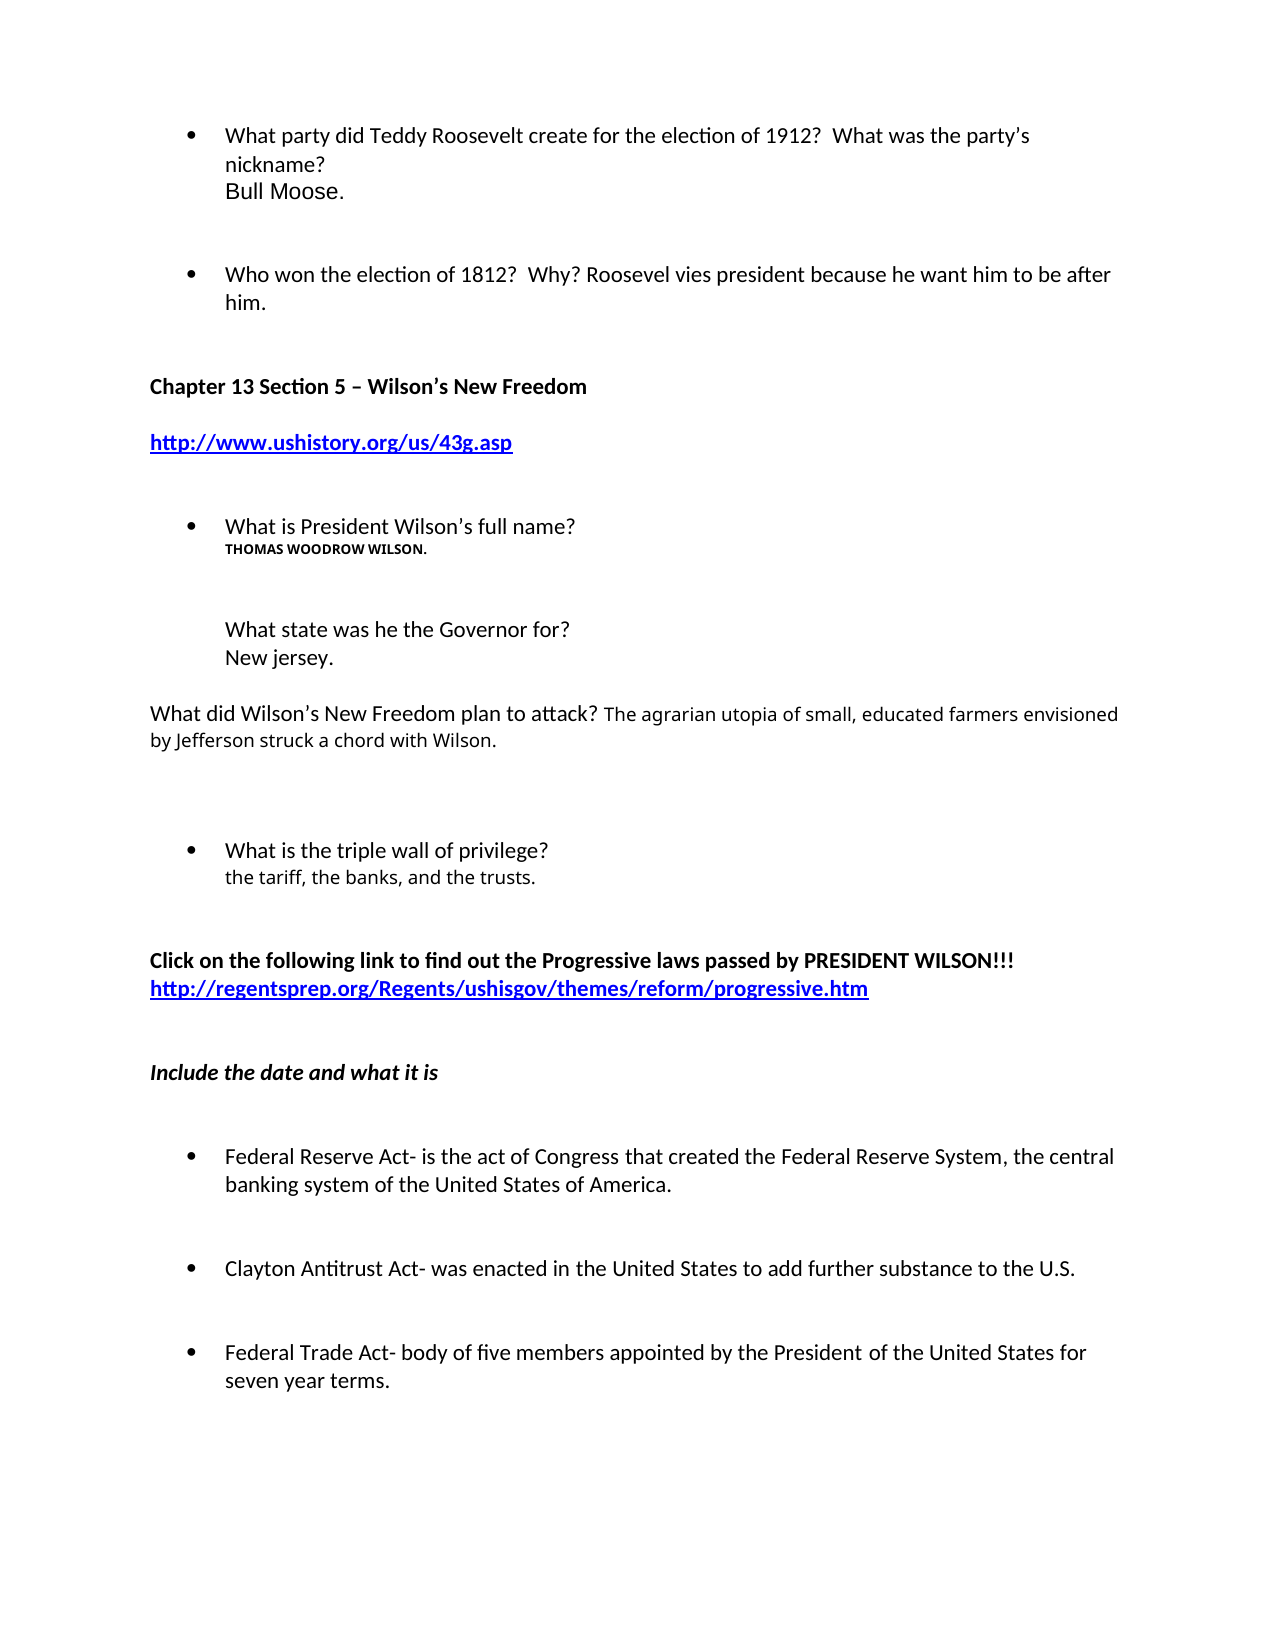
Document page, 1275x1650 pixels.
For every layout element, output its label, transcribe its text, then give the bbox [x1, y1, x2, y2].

list What is the triple wall of privilege? [187, 836, 1125, 864]
text Include the date and what it is [150, 1058, 1125, 1086]
text Chapter 13 Section 5 – Wilson’s New Freedom [150, 372, 1125, 400]
text Thomas Woodrow Wilson. [225, 540, 1125, 559]
text Bull Moose. [225, 178, 1125, 204]
text Click on the following link to find out the Progressive laws passed by PRESIDENT WILSON!!! [150, 946, 1125, 974]
list What party did Teddy Roosevelt create for the election of 1912? What was the party’s nickname? [187, 122, 1125, 178]
text http://www.ushistory.org/us/43g.asp [150, 428, 1125, 456]
list Federal Trade Act- body of five members appointed by the President of the United States for seven year terms. [187, 1338, 1125, 1394]
text What did Wilson’s New Freedom plan to attack? The agrarian utopia of small, educated farmers envisioned by Jefferson struck a chord with Wilson. [150, 699, 1125, 752]
text What state was he the Governor for? [225, 615, 1125, 643]
text New jersey. [225, 643, 1125, 671]
list Who won the election of 1812? Why? Roosevel vies president because he want him to be after him. [187, 260, 1125, 316]
list What is President Wilson’s full name? [187, 512, 1125, 540]
list Federal Reserve Act- is the act of Congress that created the Federal Reserve System, the central banking system of the United States of America. [187, 1142, 1125, 1198]
text http://regentsprep.org/Regents/ushisgov/themes/reform/progressive.htm [150, 974, 1125, 1002]
text the tariff, the banks, and the trusts. [225, 864, 1125, 890]
list Clayton Antitrust Act- was enacted in the United States to add further substance to the U.S. [187, 1254, 1125, 1282]
